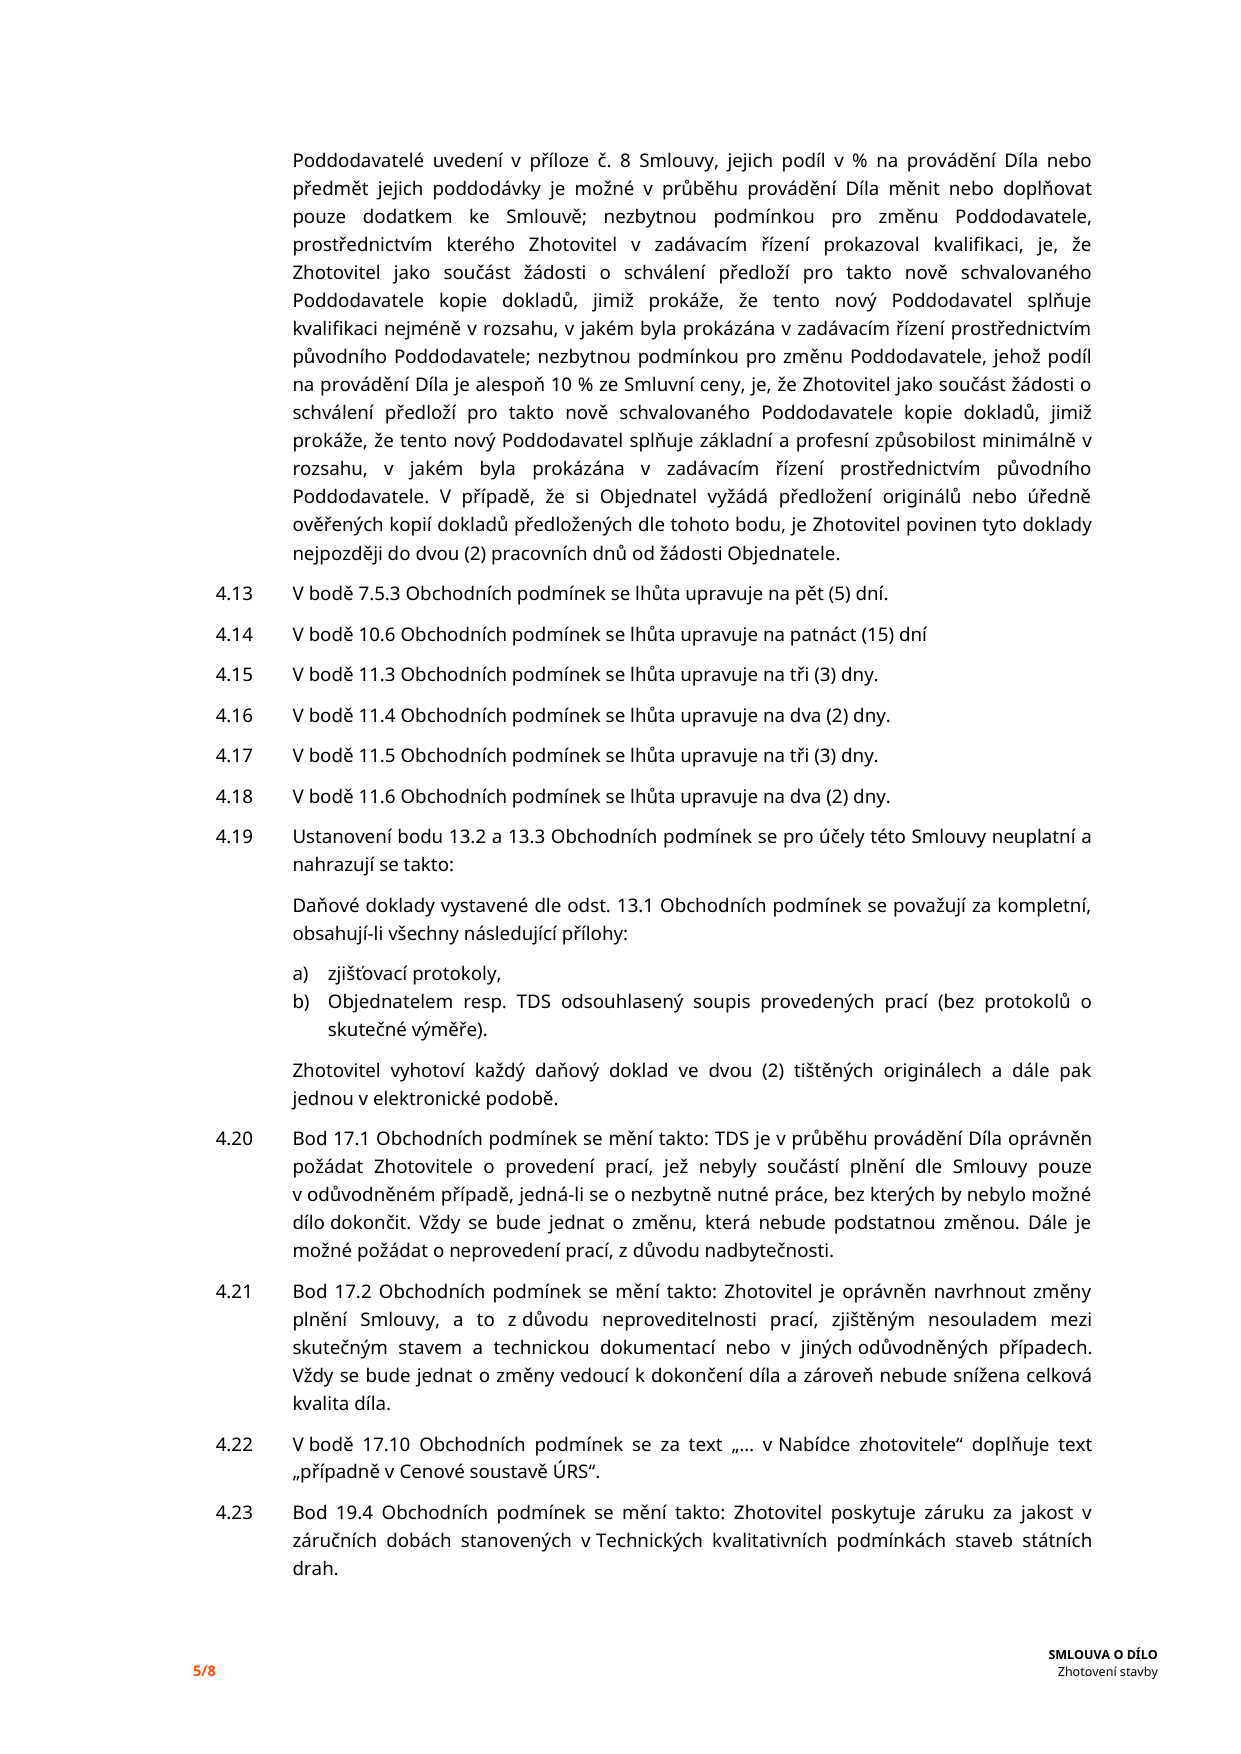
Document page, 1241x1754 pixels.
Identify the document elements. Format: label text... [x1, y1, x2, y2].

text V bodě 11.6 Obchodních podmínek se lhůta upravuje na dva (2) dny. [216, 783, 1093, 808]
text Bod 17.1 Obchodních podmínek se mění takto: TDS je v průběhu provádění Díla oprávněn požádat Zhotovitele o provedení prací, jež nebyly součástí plnění dle Smlouvy pouze v odůvodněném případě, jedná-li se o nezbytně nutné práce, bez kterých by nebylo možné dílo dokončit. Vždy se bude jednat o změnu, která nebude podstatnou změnou. Dále je možné požádat o neprovedení prací, z důvodu nadbytečnosti. [216, 1126, 1093, 1263]
text V bodě 17.10 Obchodních podmínek se za text „… v Nabídce zhotovitele“ doplňuje text „případně v Cenové soustavě ÚRS“. [216, 1431, 1093, 1484]
text V bodě 11.5 Obchodních podmínek se lhůta upravuje na tři (3) dny. [216, 742, 1093, 768]
text Daňové doklady vystavené dle odst. 13.1 Obchodních podmínek se považují za kompletní, obsahují-li všechny následující přílohy: [292, 892, 1093, 946]
text Poddodavatelé uvedení v příloze č. 8 Smlouvy, jejich podíl v % na provádění Díla nebo předmět jejich poddodávky je možné v průběhu provádění Díla měnit nebo doplňovat pouze dodatkem ke Smlouvě; nezbytnou podmínkou pro změnu Poddodavatele, prostřednictvím kterého Zhotovitel v zadávacím řízení prokazoval kvalifikaci, je, že Zhotovitel jako součást žádosti o schválení předloží pro takto nově schvalovaného Poddodavatele kopie dokladů, jimiž prokáže, že tento nový Poddodavatel splňuje kvalifikaci nejméně v rozsahu, v jakém byla prokázána v zadávacím řízení prostřednictvím původního Poddodavatele; nezbytnou podmínkou pro změnu Poddodavatele, jehož podíl na provádění Díla je alespoň 10 % ze Smluvní ceny, je, že Zhotovitel jako součást žádosti o schválení předloží pro takto nově schvalovaného Poddodavatele kopie dokladů, jimiž prokáže, že tento nový Poddodavatel splňuje základní a profesní způsobilost minimálně v rozsahu, v jakém byla prokázána v zadávacím řízení prostřednictvím původního Poddodavatele. V případě, že si Objednatel vyžádá předložení originálů nebo úředně ověřených kopií dokladů předložených dle tohoto bodu, je Zhotovitel povinen tyto doklady nejpozději do dvou (2) pracovních dnů od žádosti Objednatele. [292, 147, 1093, 565]
text Objednatelem resp. TDS odsouhlasený soupis provedených prací (bez protokolů o skutečné výměře). [292, 988, 1093, 1042]
text V bodě 10.6 Obchodních podmínek se lhůta upravuje na patnáct (15) dní [216, 621, 1093, 646]
text V bodě 11.3 Obchodních podmínek se lhůta upravuje na tři (3) dny. [216, 661, 1093, 687]
text V bodě 7.5.3 Obchodních podmínek se lhůta upravuje na pět (5) dní. [216, 580, 1093, 606]
text Ustanovení bodu 13.2 a 13.3 Obchodních podmínek se pro účely této Smlouvy neuplatní a nahrazují se takto: [216, 823, 1093, 877]
list zjišťovací protokoly, [292, 961, 1093, 986]
text Zhotovitel vyhotoví každý daňový doklad ve dvou (2) tištěných originálech a dále pak jednou v elektronické podobě. [292, 1057, 1093, 1111]
text Bod 17.2 Obchodních podmínek se mění takto: Zhotovitel je oprávněn navrhnout změny plnění Smlouvy, a to z důvodu neproveditelnosti prací, zjištěným nesouladem mezi skutečným stavem a technickou dokumentací nebo v jiných odůvodněných případech. Vždy se bude jednat o změny vedoucí k dokončení díla a zároveň nebude snížena celková kvalita díla. [216, 1278, 1093, 1416]
text V bodě 11.4 Obchodních podmínek se lhůta upravuje na dva (2) dny. [216, 702, 1093, 727]
text Bod 19.4 Obchodních podmínek se mění takto: Zhotovitel poskytuje záruku za jakost v záručních dobách stanovených v Technických kvalitativních podmínkách staveb státních drah. [216, 1499, 1093, 1581]
